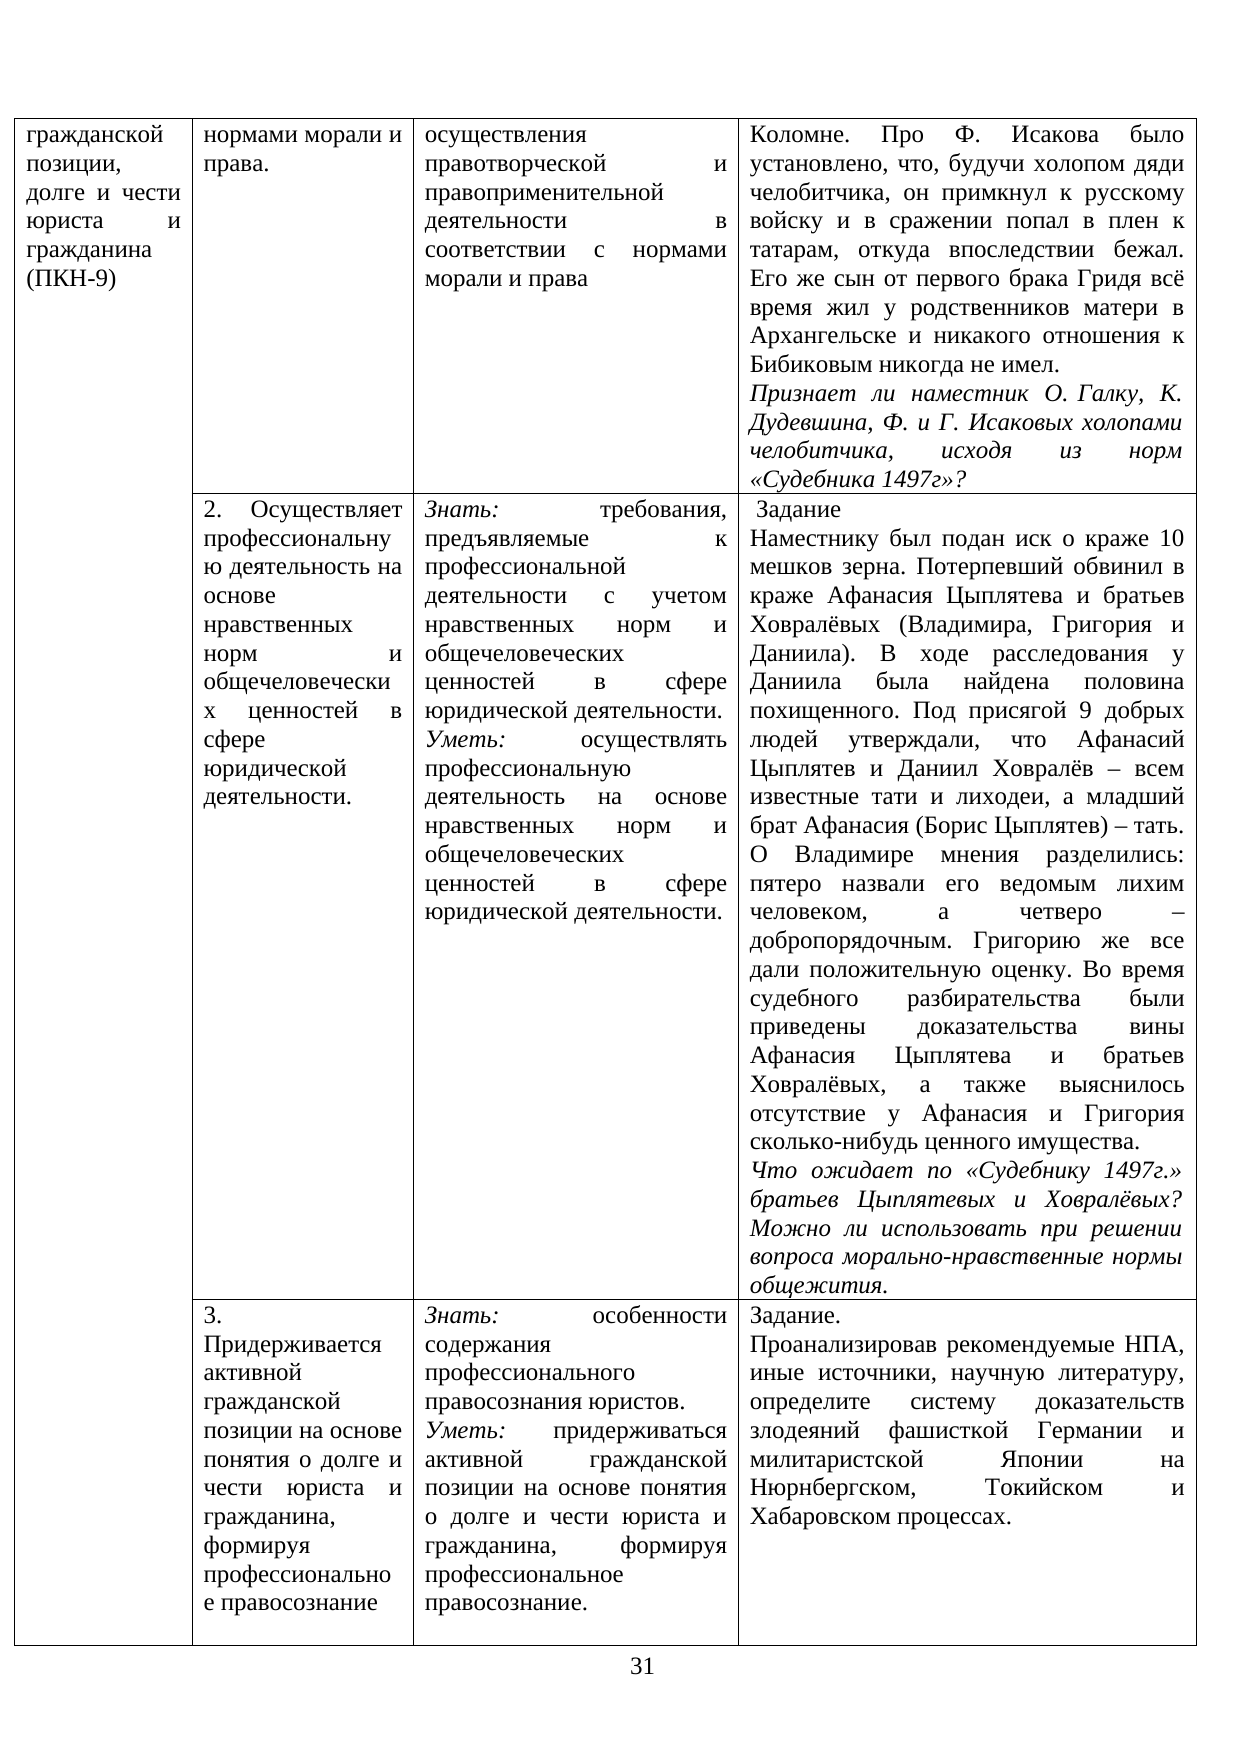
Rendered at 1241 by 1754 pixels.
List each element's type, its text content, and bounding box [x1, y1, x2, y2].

table_cell Знать: особенности содержания профессионального правосознания юристов. Уметь: придерживаться активной гражданской позиции на основе понятия о долге и чести юриста и гражданина, формируя профессиональное правосознание. [414, 1300, 738, 1645]
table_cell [193, 119, 413, 493]
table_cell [414, 119, 738, 493]
table_cell 2. Осуществляет профессиональную деятельность на основе нравственных норм и общечеловеческих ценностей в сфере юридической деятельности. [193, 494, 413, 1299]
table_cell Задание Наместнику был подан иск о краже 10 мешков зерна. Потерпевший обвинил в краже Афанасия Цыплятева и братьев Ховралёвых (Владимира, Григория и Даниила). В ходе расследования у Даниила была найдена половина похищенного. Под присягой 9 добрых людей утверждали, что Афанасий Цыплятев и Даниил Ховралёв – всем известные тати и лиходеи, а младший брат Афанасия (Борис Цыплятев) – тать. О Владимире мнения разделились: пятеро назвали его ведомым лихим человеком, а четверо – добропорядочным. Григорию же все дали положительную оценку. Во время судебного разбирательства были приведены доказательства вины Афанасия Цыплятева и братьев Ховралёвых, а также выяснилось отсутствие у Афанасия и Григория сколько-нибудь ценного имущества. Что ожидает по «Судебнику 1497г.» братьев Цыплятевых и Ховралёвых? Можно ли использовать при решении вопроса морально-нравственные нормы общежития. [739, 494, 1196, 1299]
table_cell Знать: требования, предъявляемые к профессиональной деятельности с учетом нравственных норм и общечеловеческих ценностей в сфере юридической деятельности. Уметь: осуществлять профессиональную деятельность на основе нравственных норм и общечеловеческих ценностей в сфере юридической деятельности. [414, 494, 738, 1299]
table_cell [739, 119, 1196, 493]
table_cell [15, 119, 192, 1645]
table_cell Задание. Проанализировав рекомендуемые НПА, иные источники, научную литературу, определите систему доказательств злодеяний фашисткой Германии и милитаристской Японии на Нюрнбергском, Токийском и Хабаровском процессах. [739, 1300, 1196, 1645]
table_cell 3. Придерживается активной гражданской позиции на основе понятия о долге и чести юриста и гражданина, формируя профессиональное правосознание [193, 1300, 413, 1645]
